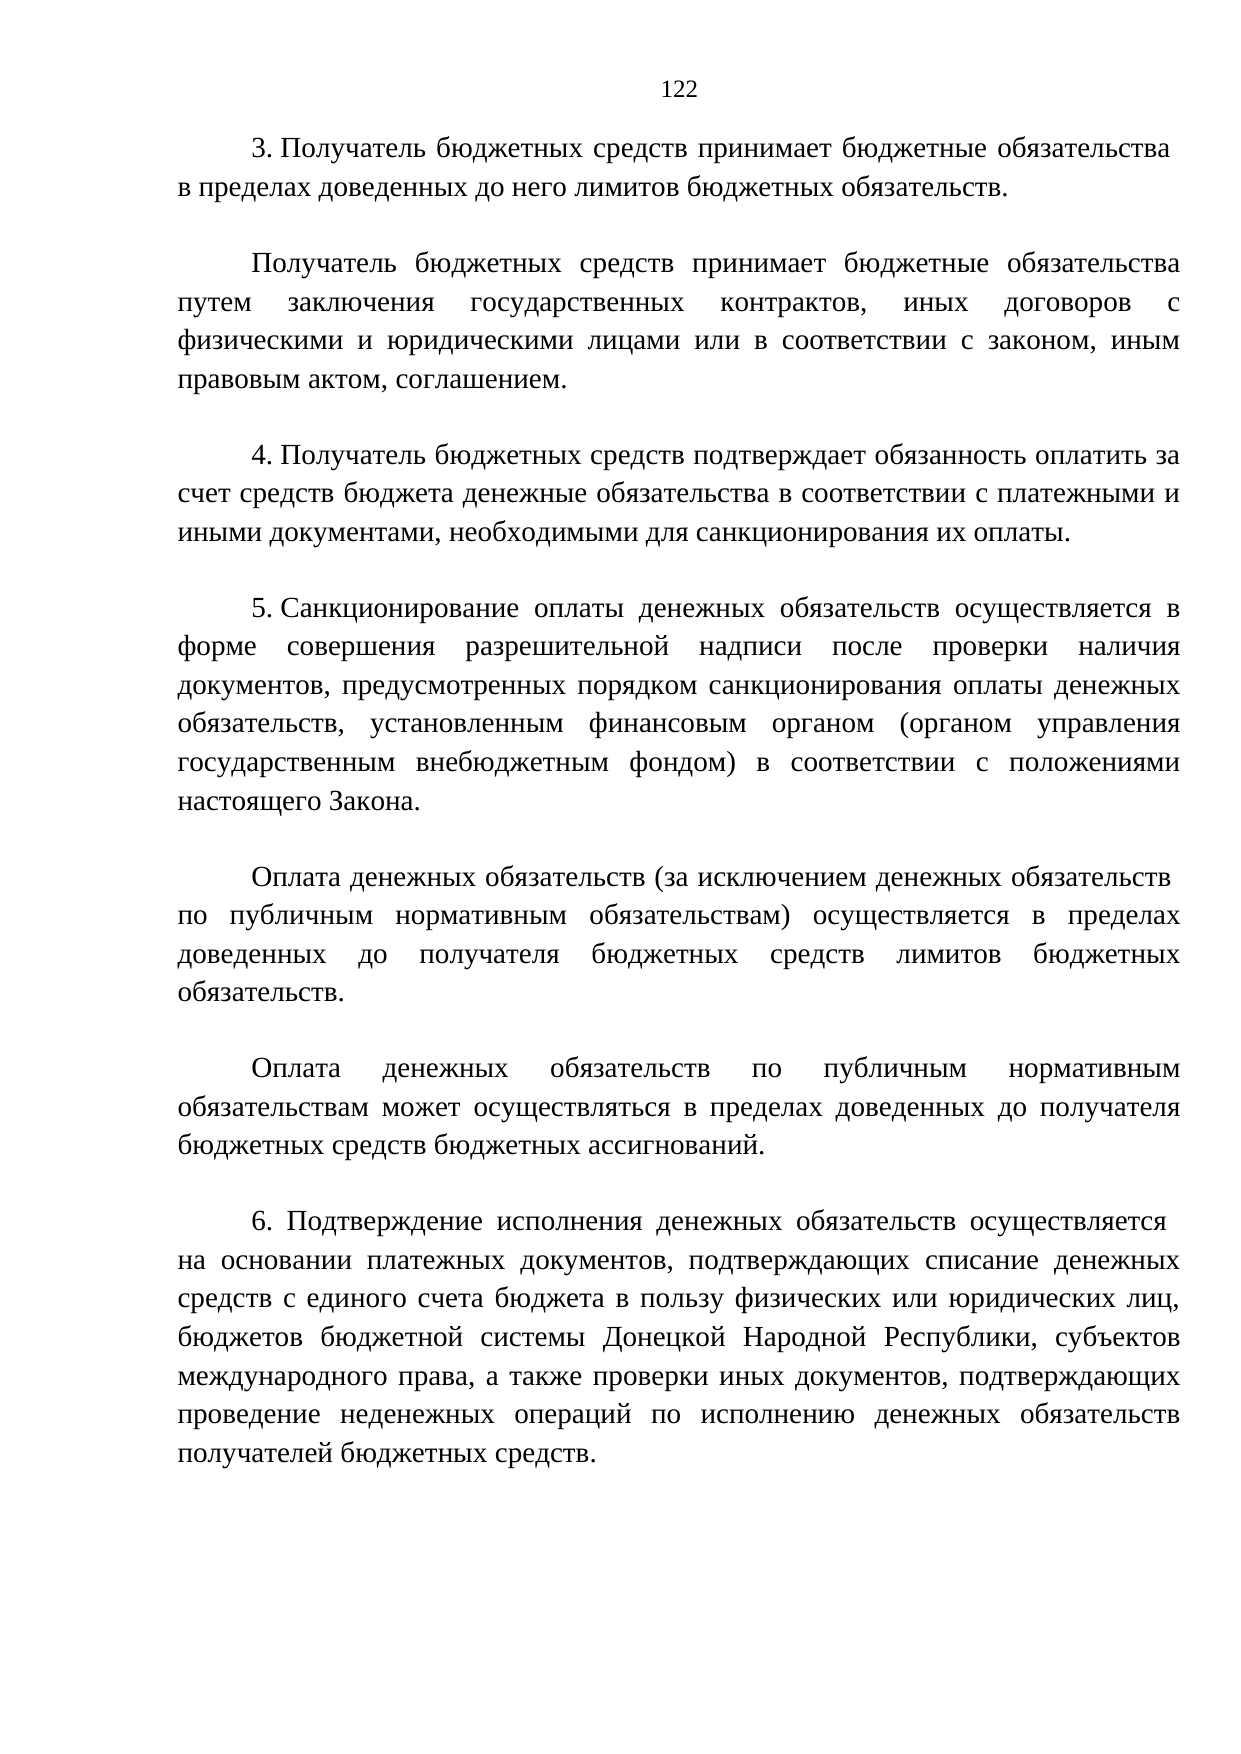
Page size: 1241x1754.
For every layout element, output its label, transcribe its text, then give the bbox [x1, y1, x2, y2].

text Оплата денежных обязательств (за исключением денежных обязательств по публичным нормативным обязательствам) осуществляется в пределах доведенных до получателя бюджетных средств лимитов бюджетных обязательств. [177, 859, 1181, 1008]
text 5. Санкционирование оплаты денежных обязательств осуществляется в форме совершения разрешительной надписи после проверки наличия документов, предусмотренных порядком санкционирования оплаты денежных обязательств, установленным финансовым органом (органом управления государственным внебюджетным фондом) в соответствии с положениями настоящего Закона. [177, 590, 1181, 816]
text 3. Получатель бюджетных средств принимает бюджетные обязательства в пределах доведенных до него лимитов бюджетных обязательств. [177, 131, 1181, 203]
text Оплата денежных обязательств по публичным нормативным обязательствам может осуществляться в пределах доведенных до получателя бюджетных средств бюджетных ассигнований. [177, 1050, 1181, 1161]
text 4. Получатель бюджетных средств подтверждает обязанность оплатить за счет средств бюджета денежные обязательства в соответствии с платежными и иными документами, необходимыми для санкционирования их оплаты. [177, 437, 1181, 547]
text 6. Подтверждение исполнения денежных обязательств осуществляется на основании платежных документов, подтверждающих списание денежных средств с единого счета бюджета в пользу физических или юридических лиц, бюджетов бюджетной системы Донецкой Народной Республики, субъектов международного права, а также проверки иных документов, подтверждающих проведение неденежных операций по исполнению денежных обязательств получателей бюджетных средств. [177, 1203, 1181, 1468]
text Получатель бюджетных средств принимает бюджетные обязательства путем заключения государственных контрактов, иных договоров с физическими и юридическими лицами или в соответствии с законом, иным правовым актом, соглашением. [177, 245, 1181, 394]
